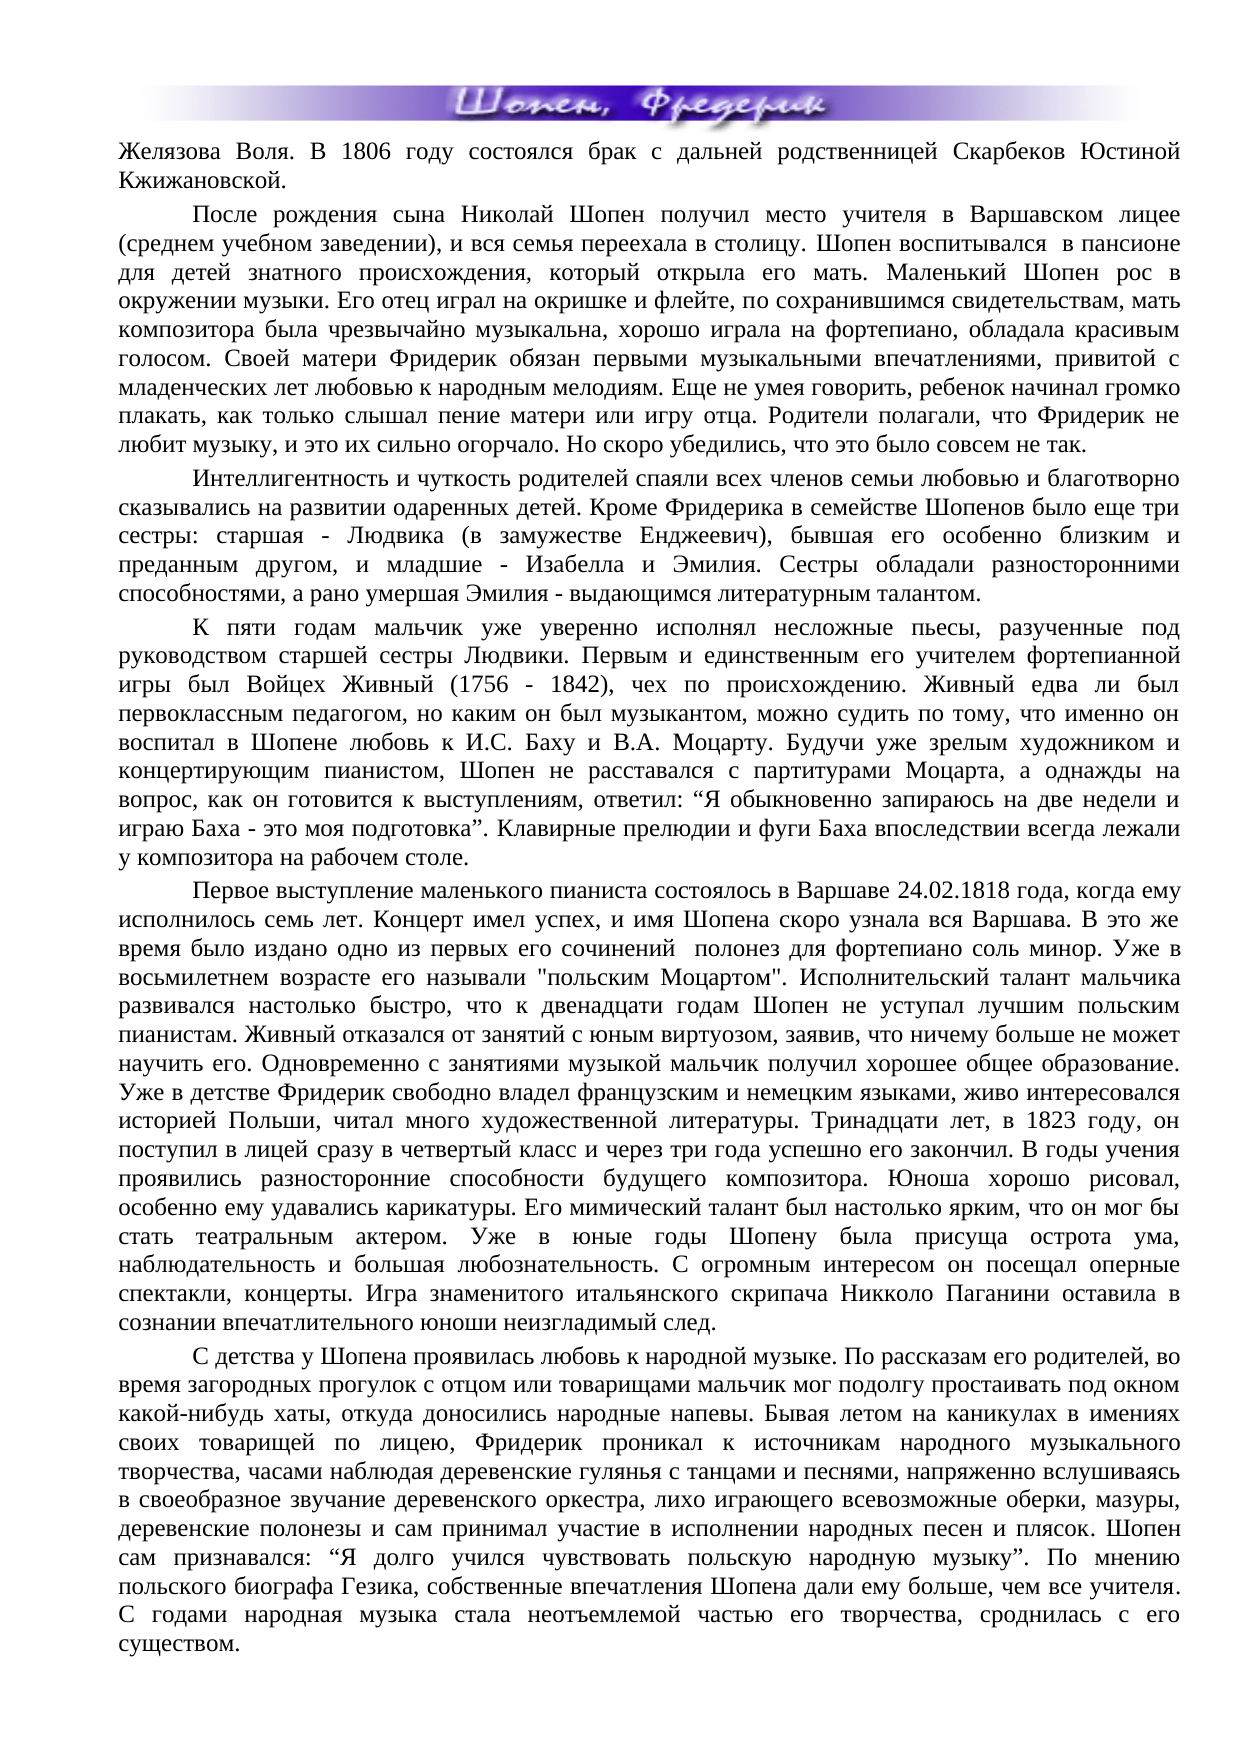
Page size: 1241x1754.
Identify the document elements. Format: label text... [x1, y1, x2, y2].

text С детства у Шопена проявилась любовь к народной музыке. По рассказам его родителей, во время загородных прогулок с отцом или товарищами мальчик мог подолгу простаивать под окном какой-нибудь хаты, откуда доносились народные напевы. Бывая летом на каникулах в имениях своих товарищей по лицею, Фридерик проникал к источникам народного музыкального творчества, часами наблюдая деревенские гулянья с танцами и песнями, напряженно вслушиваясь в своеобразное звучание деревенского оркестра, лихо играющего всевозможные оберки, мазуры, деревенские полонезы и сам принимал участие в исполнении народных песен и плясок. Шопен сам признавался: “Я долго учился чувствовать польскую народную музыку”. По мнению польского биографа Гезика, собственные впечатления Шопена дали ему больше, чем все учителя. С годами народная музыка стала неотъемлемой частью его творчества, сроднилась с его существом. [118, 1341, 1181, 1657]
text Интеллигентность и чуткость родителей спаяли всех членов семьи любовью и благотворно сказывались на развитии одаренных детей. Кроме Фридерика в семействе Шопенов было еще три сестры: старшая - Людвика (в замужестве Енджеевич), бывшая его особенно близким и преданным другом, и младшие - Изабелла и Эмилия. Сестры обладали разносторонними способностями, а рано умершая Эмилия - выдающимся литературным талантом. [118, 463, 1181, 607]
text Первое выступление маленького пианиста состоялось в Варшаве 24.02.1818 года, когда ему исполнилось семь лет. Концерт имел успех, и имя Шопена скоро узнала вся Варшава. В это же время было издано одно из первых его сочинений полонез для фортепиано соль минор. Уже в восьмилетнем возрасте его называли "польским Моцартом". Исполнительский талант мальчика развивался настолько быстро, что к двенадцати годам Шопен не уступал лучшим польским пианистам. Живный отказался от занятий с юным виртуозом, заявив, что ничему больше не может научить его. Одновременно с занятиями музыкой мальчик получил хорошее общее образование. Уже в детстве Фридерик свободно владел французским и немецким языками, живо интересовался историей Польши, читал много художественной литературы. Тринадцати лет, в 1823 году, он поступил в лицей сразу в четвертый класс и через три года успешно его закончил. В годы учения проявились разносторонние способности будущего композитора. Юноша хорошо рисовал, особенно ему удавались карикатуры. Его мимический талант был настолько ярким, что он мог бы стать театральным актером. Уже в юные годы Шопену была присуща острота ума, наблюдательность и большая любознательность. С огромным интересом он посещал оперные спектакли, концерты. Игра знаменитого итальянского скрипача Никколо Паганини оставила в сознании впечатлительного юноши неизгладимый след. [118, 876, 1181, 1336]
text После рождения сына Николай Шопен получил место учителя в Варшавском лицее (среднем учебном заведении), и вся семья переехала в столицу. Шопен воспитывался в пансионе для детей знатного происхождения, который открыла его мать. Маленький Шопен рос в окружении музыки. Его отец играл на окришке и флейте, по сохранившимся свидетельствам, мать композитора была чрезвычайно музыкальна, хорошо играла на фортепиано, обладала красивым голосом. Своей матери Фридерик обязан первыми музыкальными впечатлениями, привитой с младенческих лет любовью к народным мелодиям. Еще не умея говорить, ребенок начинал громко плакать, как только слышал пение матери или игру отца. Родители полагали, что Фридерик не любит музыку, и это их сильно огорчало. Но скоро убедились, что это было совсем не так. [118, 199, 1181, 458]
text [118, 136, 1181, 194]
text К пяти годам мальчик уже уверенно исполнял несложные пьесы, разученные под руководством старшей сестры Людвики. Первым и единственным его учителем фортепианной игры был Войцех Живный (1756 - 1842), чех по происхождению. Живный едва ли был первоклассным педагогом, но каким он был музыкантом, можно судить по тому, что именно он воспитал в Шопене любовь к И.С. Баху и В.А. Моцарту. Будучи уже зрелым художником и концертирующим пианистом, Шопен не расставался с партитурами Моцарта, а однажды на вопрос, как он готовится к выступлениям, ответил: “Я обыкновенно запираюсь на две недели и играю Баха - это моя подготовка”. Клавирные прелюдии и фуги Баха впоследствии всегда лежали у композитора на рабочем столе. [118, 612, 1181, 871]
picture [118, 73, 1169, 136]
